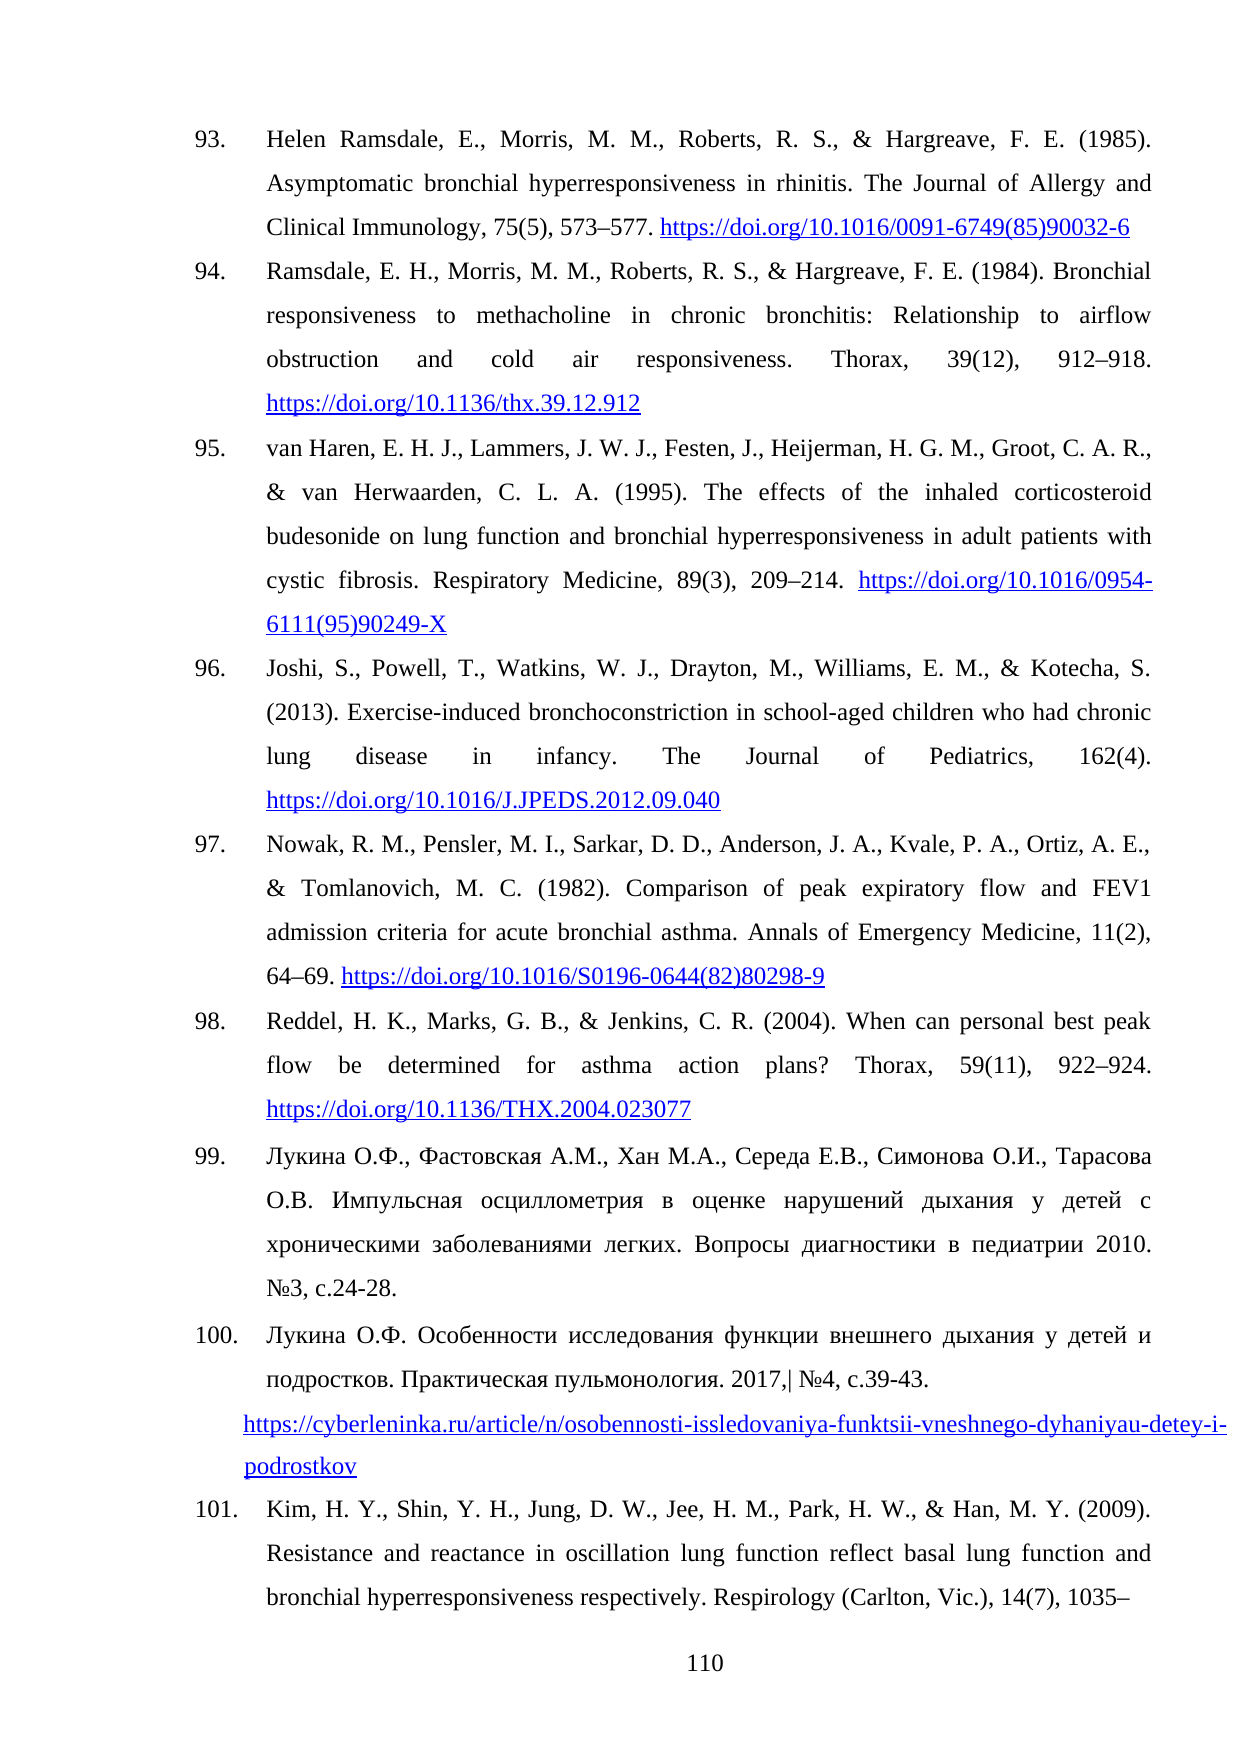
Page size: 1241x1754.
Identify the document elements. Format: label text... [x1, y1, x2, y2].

list Лукина О.Ф., Фастовская А.М., Хан М.А., Середа Е.В., Симонова О.И., Тарасова О.В. Импульсная осциллометрия в оценке нарушений дыхания у детей с хроническими заболеваниями легких. Вопросы диагностики в педиатрии 2010. №3, с.24-28. [194, 1141, 1153, 1302]
list Joshi, S., Powell, T., Watkins, W. J., Drayton, M., Williams, E. M., & Kotecha, S. (2013). Exercise-induced bronchoconstriction in school-aged children who had chronic lung disease in infancy. The Journal of Pediatrics, 162(4). https://doi.org/10.1016/J.JPEDS.2012.09.040 [194, 653, 1153, 814]
text https://cyberleninka.ru/article/n/osobennosti-issledovaniya-funktsii-vneshnego-dyhaniyau-detey-i-podrostkov [243, 1409, 1235, 1480]
list Helen Ramsdale, E., Morris, M. M., Roberts, R. S., & Hargreave, F. E. (1985). Asymptomatic bronchial hyperresponsiveness in rhinitis. The Journal of Allergy and Clinical Immunology, 75(5), 573–577. https://doi.org/10.1016/0091-6749(85)90032-6 [194, 124, 1153, 241]
list Ramsdale, E. H., Morris, M. M., Roberts, R. S., & Hargreave, F. E. (1984). Bronchial responsiveness to methacholine in chronic bronchitis: Relationship to airflow obstruction and cold air responsiveness. Thorax, 39(12), 912–918. https://doi.org/10.1136/thx.39.12.912 [194, 256, 1153, 417]
list Reddel, H. K., Marks, G. B., & Jenkins, C. R. (2004). When can personal best peak flow be determined for asthma action plans? Thorax, 59(11), 922–924. https://doi.org/10.1136/THX.2004.023077 [194, 1006, 1153, 1122]
list van Haren, E. H. J., Lammers, J. W. J., Festen, J., Heijerman, H. G. M., Groot, C. A. R., & van Herwaarden, C. L. A. (1995). The effects of the inhaled corticosteroid budesonide on lung function and bronchial hyperresponsiveness in adult patients with cystic fibrosis. Respiratory Medicine, 89(3), 209–214. https://doi.org/10.1016/0954-6111(95)90249-X [194, 433, 1153, 637]
list Nowak, R. M., Pensler, M. I., Sarkar, D. D., Anderson, J. A., Kvale, P. A., Ortiz, A. E., & Tomlanovich, M. C. (1982). Comparison of peak expiratory flow and FEV1 admission criteria for acute bronchial asthma. Annals of Emergency Medicine, 11(2), 64–69. https://doi.org/10.1016/S0196-0644(82)80298-9 [194, 829, 1153, 990]
list Лукина О.Ф. Особенности исследования функции внешнего дыхания у детей и подростков. Практическая пульмонология. 2017,| №4, с.39-43. [194, 1321, 1153, 1393]
list Kim, H. Y., Shin, Y. H., Jung, D. W., Jee, H. M., Park, H. W., & Han, M. Y. (2009). Resistance and reactance in oscillation lung function reflect basal lung function and bronchial hyperresponsiveness respectively. Respirology (Carlton, Vic.), 14(7), 1035– [194, 1494, 1153, 1611]
